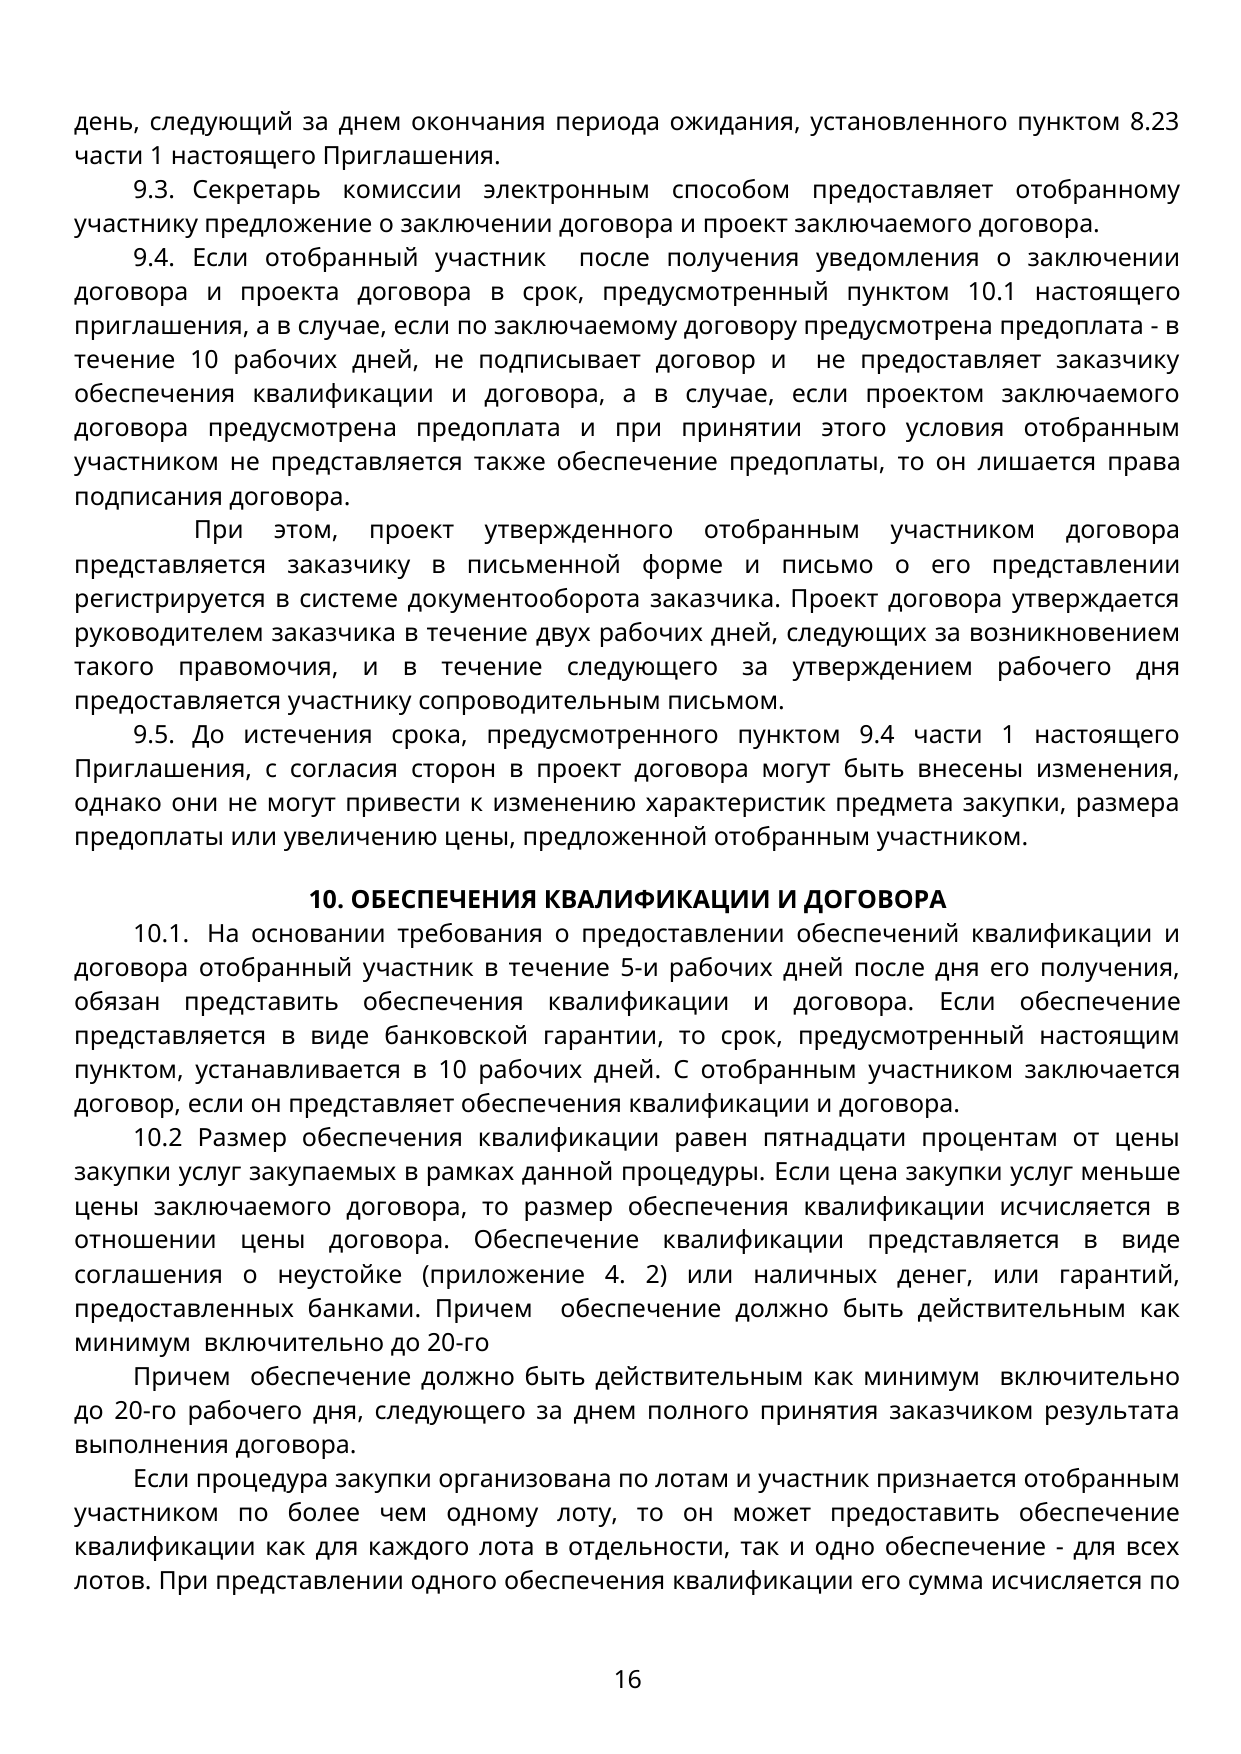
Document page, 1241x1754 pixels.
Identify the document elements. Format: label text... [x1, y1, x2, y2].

text Причем обеспечение должно быть действительным как минимум включительно до 20-го рабочего дня, следующего за днем полного принятия заказчиком результата выполнения договора. [74, 1358, 1181, 1461]
text 9.5. До истечения срока, предусмотренного пунктом 9.4 части 1 настоящего Приглашения, с согласия сторон в проект договора могут быть внесены изменения, однако они не могут привести к изменению характеристик предмета закупки, размера предоплаты или увеличению цены, предложенной отобранным участником. [74, 717, 1181, 853]
text 9.3. Секретарь комиссии электронным способом предоставляет отобранному участнику предложение о заключении договора и проект заключаемого договора. [74, 172, 1181, 240]
text 10.1. На основании требования о предоставлении обеспечений квалификации и договора отобранный участник в течение 5-и рабочих дней после дня его получения, обязан представить обеспечения квалификации и договора. Если обеспечение представляется в виде банковской гарантии, то срок, предусмотренный настоящим пунктом, устанавливается в 10 рабочих дней. С отобранным участником заключается договор, если он представляет обеспечения квалификации и договора. [74, 916, 1181, 1120]
text 10.2 Размер обеспечения квалификации равен пятнадцати процентам от цены закупки услуг закупаемых в рамках данной процедуры. Если цена закупки услуг меньше цены заключаемого договора, то размер обеспечения квалификации исчисляется в отношении цены договора. Обеспечение квалификации представляется в виде соглашения о неустойке (приложение 4. 2) или наличных денег, или гарантий, предоставленных банками. Причем обеспечение должно быть действительным как минимум включительно до 20-го [74, 1120, 1181, 1358]
text При этом, проект утвержденного отобранным участником договора представляется заказчику в письменной форме и письмо о его представлении регистрируется в системе документооборота заказчика. Проект договора утверждается руководителем заказчика в течение двух рабочих дней, следующих за возникновением такого правомочия, и в течение следующего за утверждением рабочего дня предоставляется участнику сопроводительным письмом. [74, 512, 1181, 717]
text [74, 103, 1181, 172]
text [74, 1461, 1181, 1597]
text 10. ОБЕСПЕЧЕНИЯ КВАЛИФИКАЦИИ И ДОГОВОРА [74, 882, 1181, 916]
text 9.4. Если отобранный участник после получения уведомления о заключении договора и проекта договора в срок, предусмотренный пунктом 10.1 настоящего приглашения, а в случае, если по заключаемому договору предусмотрена предоплата - в течение 10 рабочих дней, не подписывает договор и не предоставляет заказчику обеспечения квалификации и договора, а в случае, если проектом заключаемого договора предусмотрена предоплата и при принятии этого условия отобранным участником не представляется также обеспечение предоплаты, то он лишается права подписания договора. [74, 240, 1181, 512]
